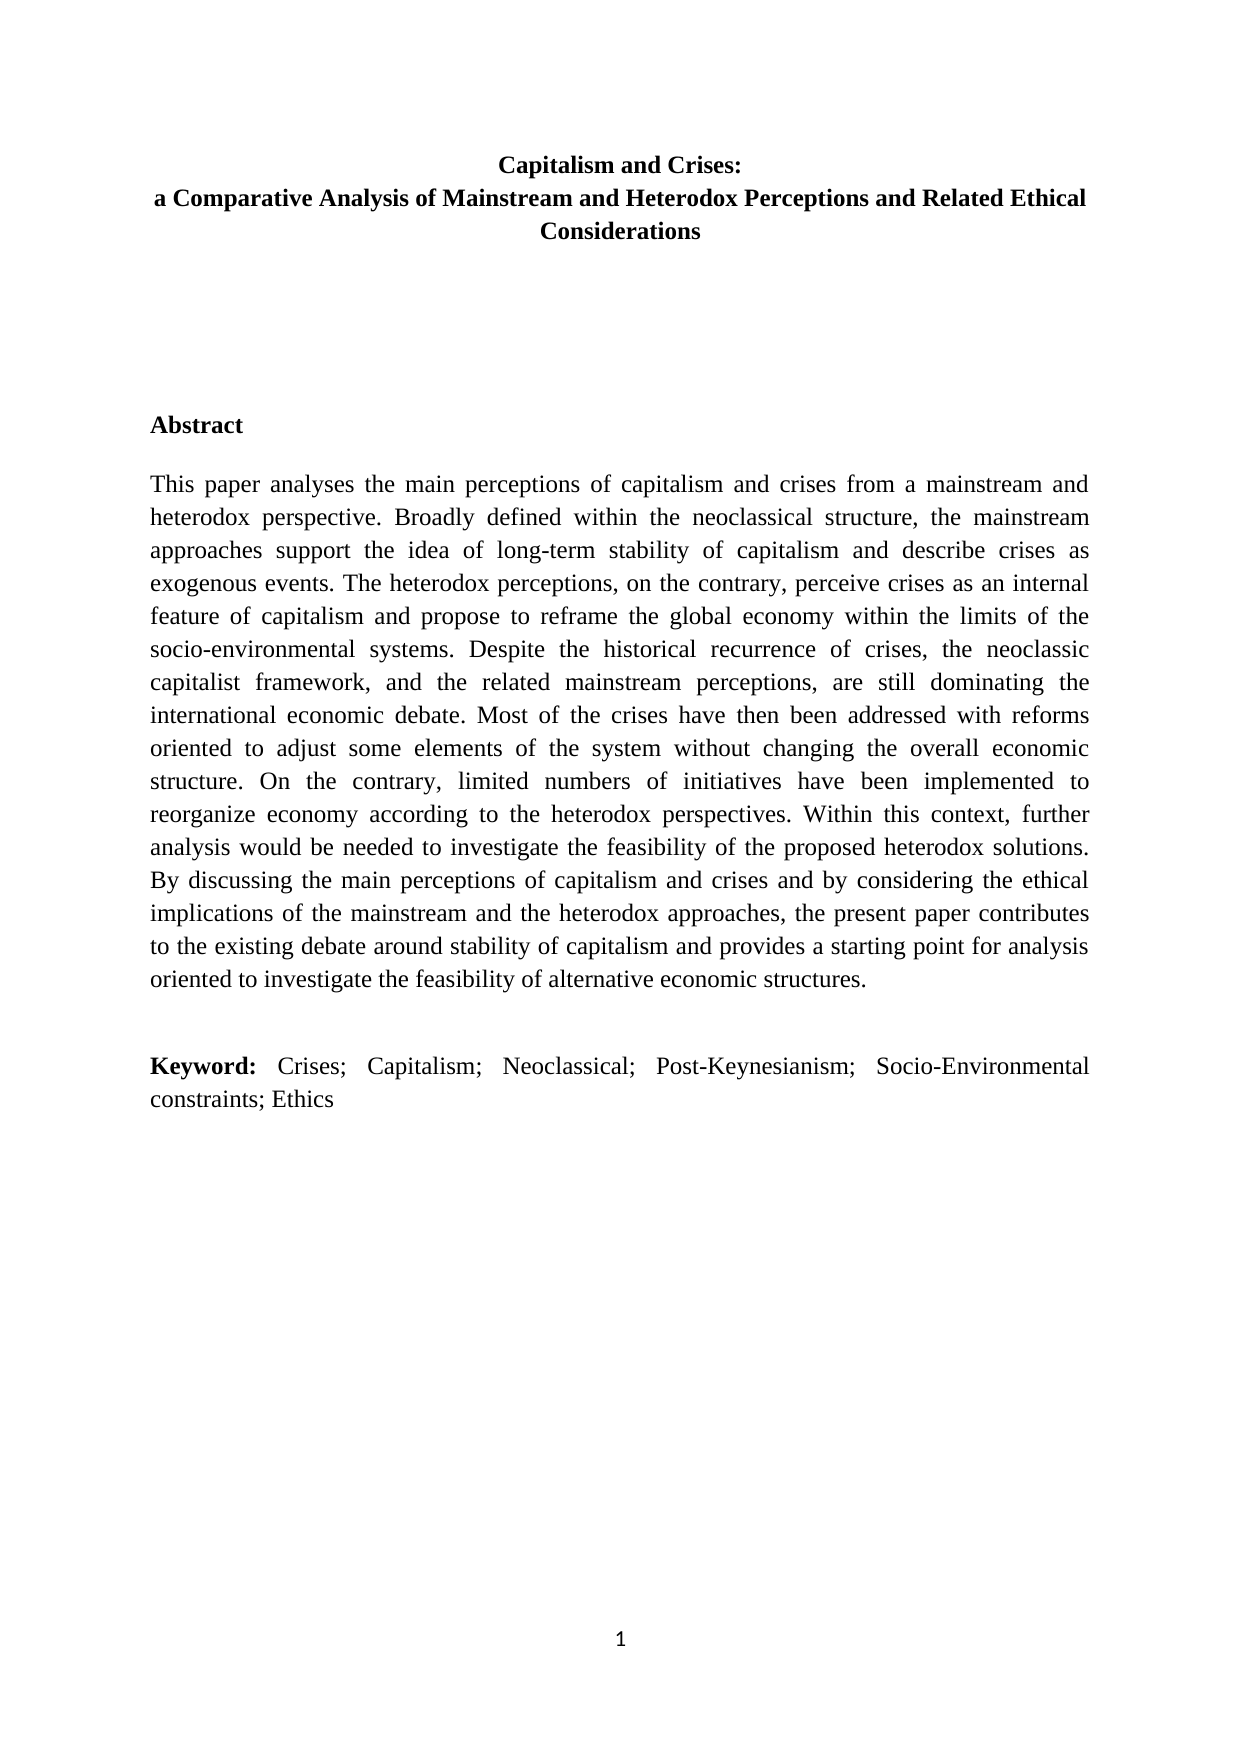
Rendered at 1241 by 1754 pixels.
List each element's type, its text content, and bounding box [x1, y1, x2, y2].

text Abstract [150, 411, 1090, 439]
text This paper analyses the main perceptions of capitalism and crises from a mainstream and heterodox perspective. Broadly defined within the neoclassical structure, the mainstream approaches support the idea of long-term stability of capitalism and describe crises as exogenous events. The heterodox perceptions, on the contrary, perceive crises as an internal feature of capitalism and propose to reframe the global economy within the limits of the socio-environmental systems. Despite the historical recurrence of crises, the neoclassic capitalist framework, and the related mainstream perceptions, are still dominating the international economic debate. Most of the crises have then been addressed with reforms oriented to adjust some elements of the system without changing the overall economic structure. On the contrary, limited numbers of initiatives have been implemented to reorganize economy according to the heterodox perspectives. Within this context, further analysis would be needed to investigate the feasibility of the proposed heterodox solutions. By discussing the main perceptions of capitalism and crises and by considering the ethical implications of the mainstream and the heterodox approaches, the present paper contributes to the existing debate around stability of capitalism and provides a starting point for analysis oriented to investigate the feasibility of alternative economic structures. [150, 469, 1090, 993]
text Keyword: Crises; Capitalism; Neoclassical; Post-Keynesianism; Socio-Environmental constraints; Ethics [150, 1051, 1090, 1113]
text Capitalism and Crises: a Comparative Analysis of Mainstream and Heterodox Perceptions and Related Ethical Considerations [150, 150, 1090, 245]
